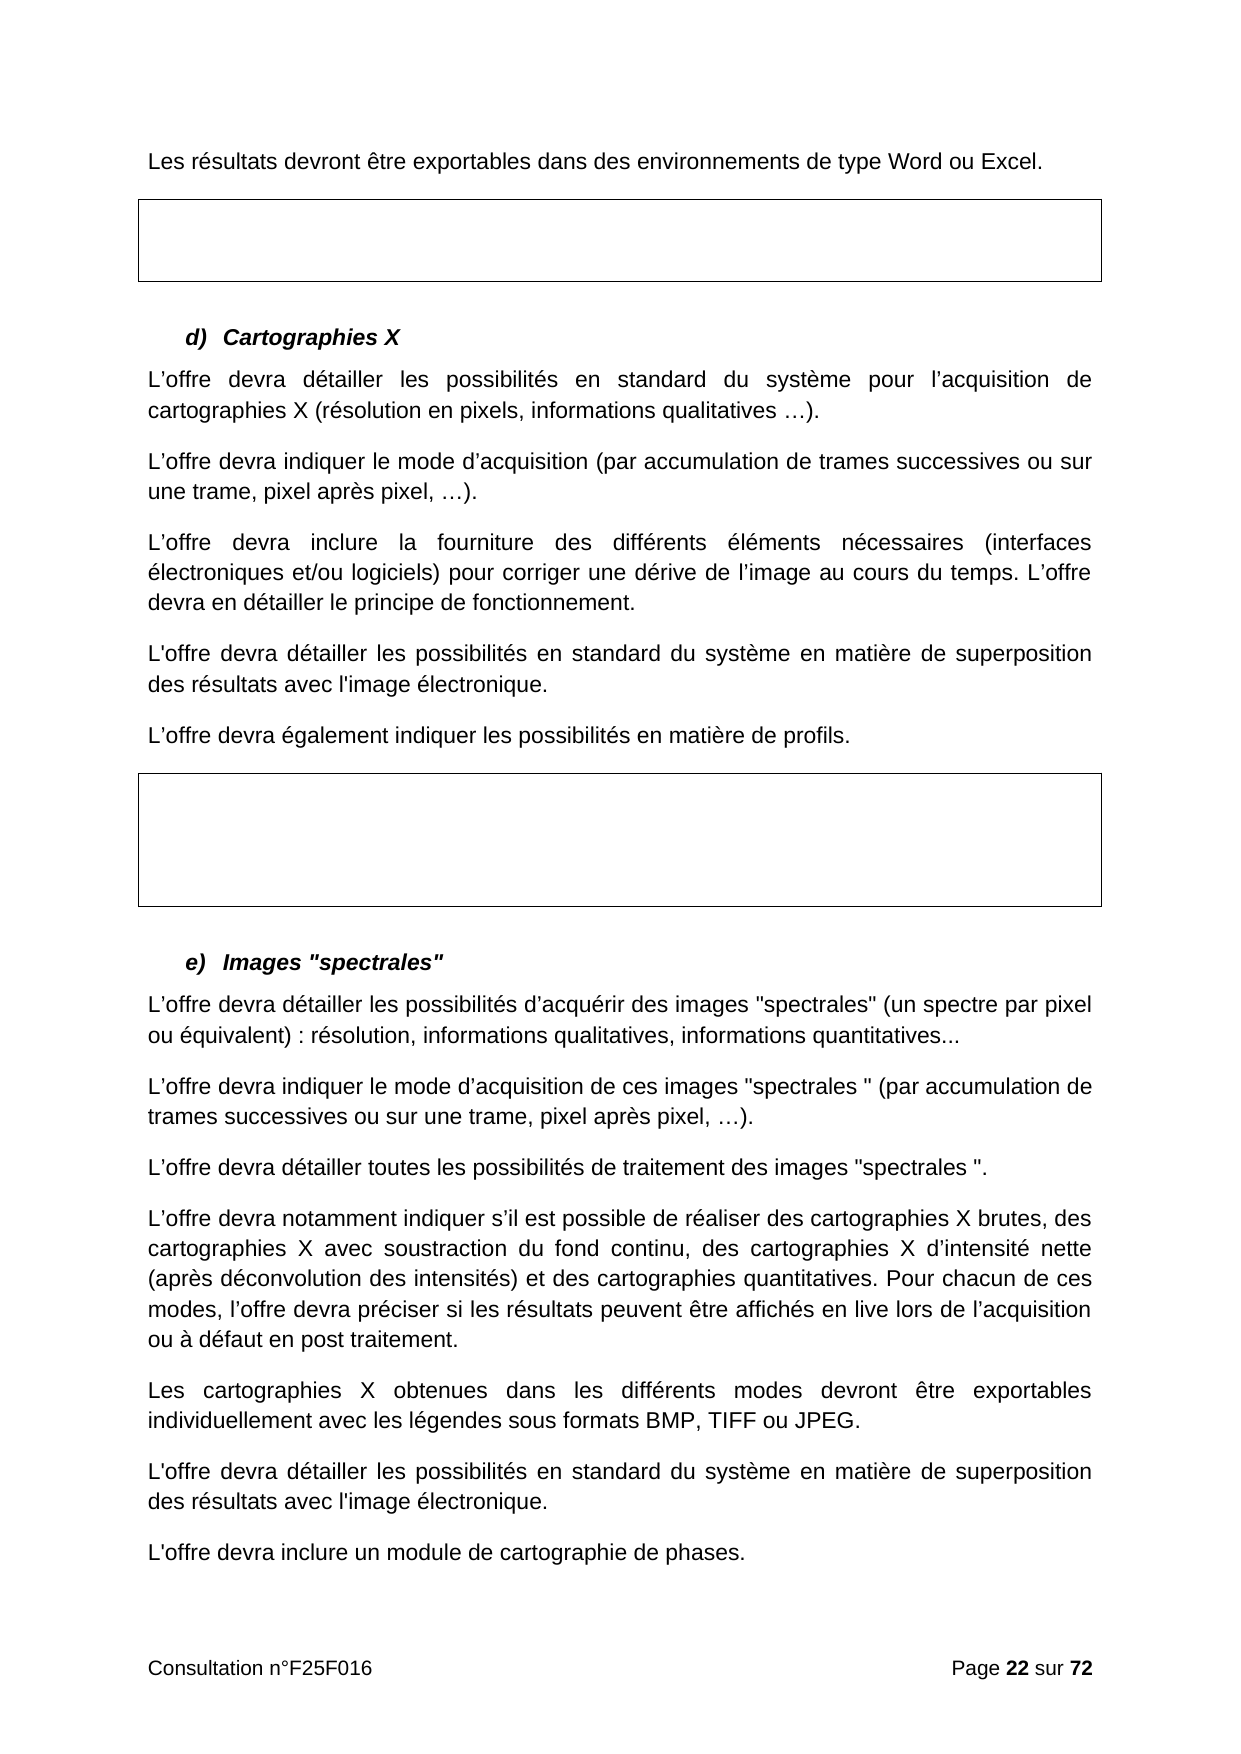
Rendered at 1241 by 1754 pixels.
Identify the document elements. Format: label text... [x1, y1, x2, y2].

text L’offre devra notamment indiquer s’il est possible de réaliser des cartographies X brutes, des cartographies X avec soustraction du fond continu, des cartographies X d’intensité nette (après déconvolution des intensités) et des cartographies quantitatives. Pour chacun de ces modes, l’offre devra préciser si les résultats peuvent être affichés en live lors de l’acquisition ou à défaut en post traitement. [148, 1205, 1093, 1352]
text L’offre devra indiquer le mode d’acquisition de ces images "spectrales " (par accumulation de trames successives ou sur une trame, pixel après pixel, …). [148, 1073, 1093, 1129]
text L'offre devra détailler les possibilités en standard du système en matière de superposition des résultats avec l'image électronique. [148, 1458, 1093, 1514]
text Les résultats devront être exportables dans des environnements de type Word ou Excel. [148, 148, 1093, 174]
subtitle Cartographies X [185, 324, 1093, 350]
text L’offre devra indiquer le mode d’acquisition (par accumulation de trames successives ou sur une trame, pixel après pixel, …). [148, 448, 1093, 504]
text L’offre devra également indiquer les possibilités en matière de profils. [148, 722, 1093, 748]
text L’offre devra détailler les possibilités d’acquérir des images "spectrales" (un spectre par pixel ou équivalent) : résolution, informations qualitatives, informations quantitatives... [148, 991, 1093, 1048]
text Les cartographies X obtenues dans les différents modes devront être exportables individuellement avec les légendes sous formats BMP, TIFF ou JPEG. [148, 1377, 1093, 1433]
text L’offre devra détailler les possibilités en standard du système pour l’acquisition de cartographies X (résolution en pixels, informations qualitatives …). [148, 366, 1093, 423]
text L’offre devra détailler toutes les possibilités de traitement des images "spectrales ". [148, 1154, 1093, 1180]
subtitle Images "spectrales" [185, 949, 1093, 975]
text L'offre devra inclure un module de cartographie de phases. [148, 1539, 1093, 1566]
text L'offre devra détailler les possibilités en standard du système en matière de superposition des résultats avec l'image électronique. [148, 640, 1093, 697]
text L’offre devra inclure la fourniture des différents éléments nécessaires (interfaces électroniques et/ou logiciels) pour corriger une dérive de l’image au cours du temps. L’offre devra en détailler le principe de fonctionnement. [148, 529, 1093, 616]
